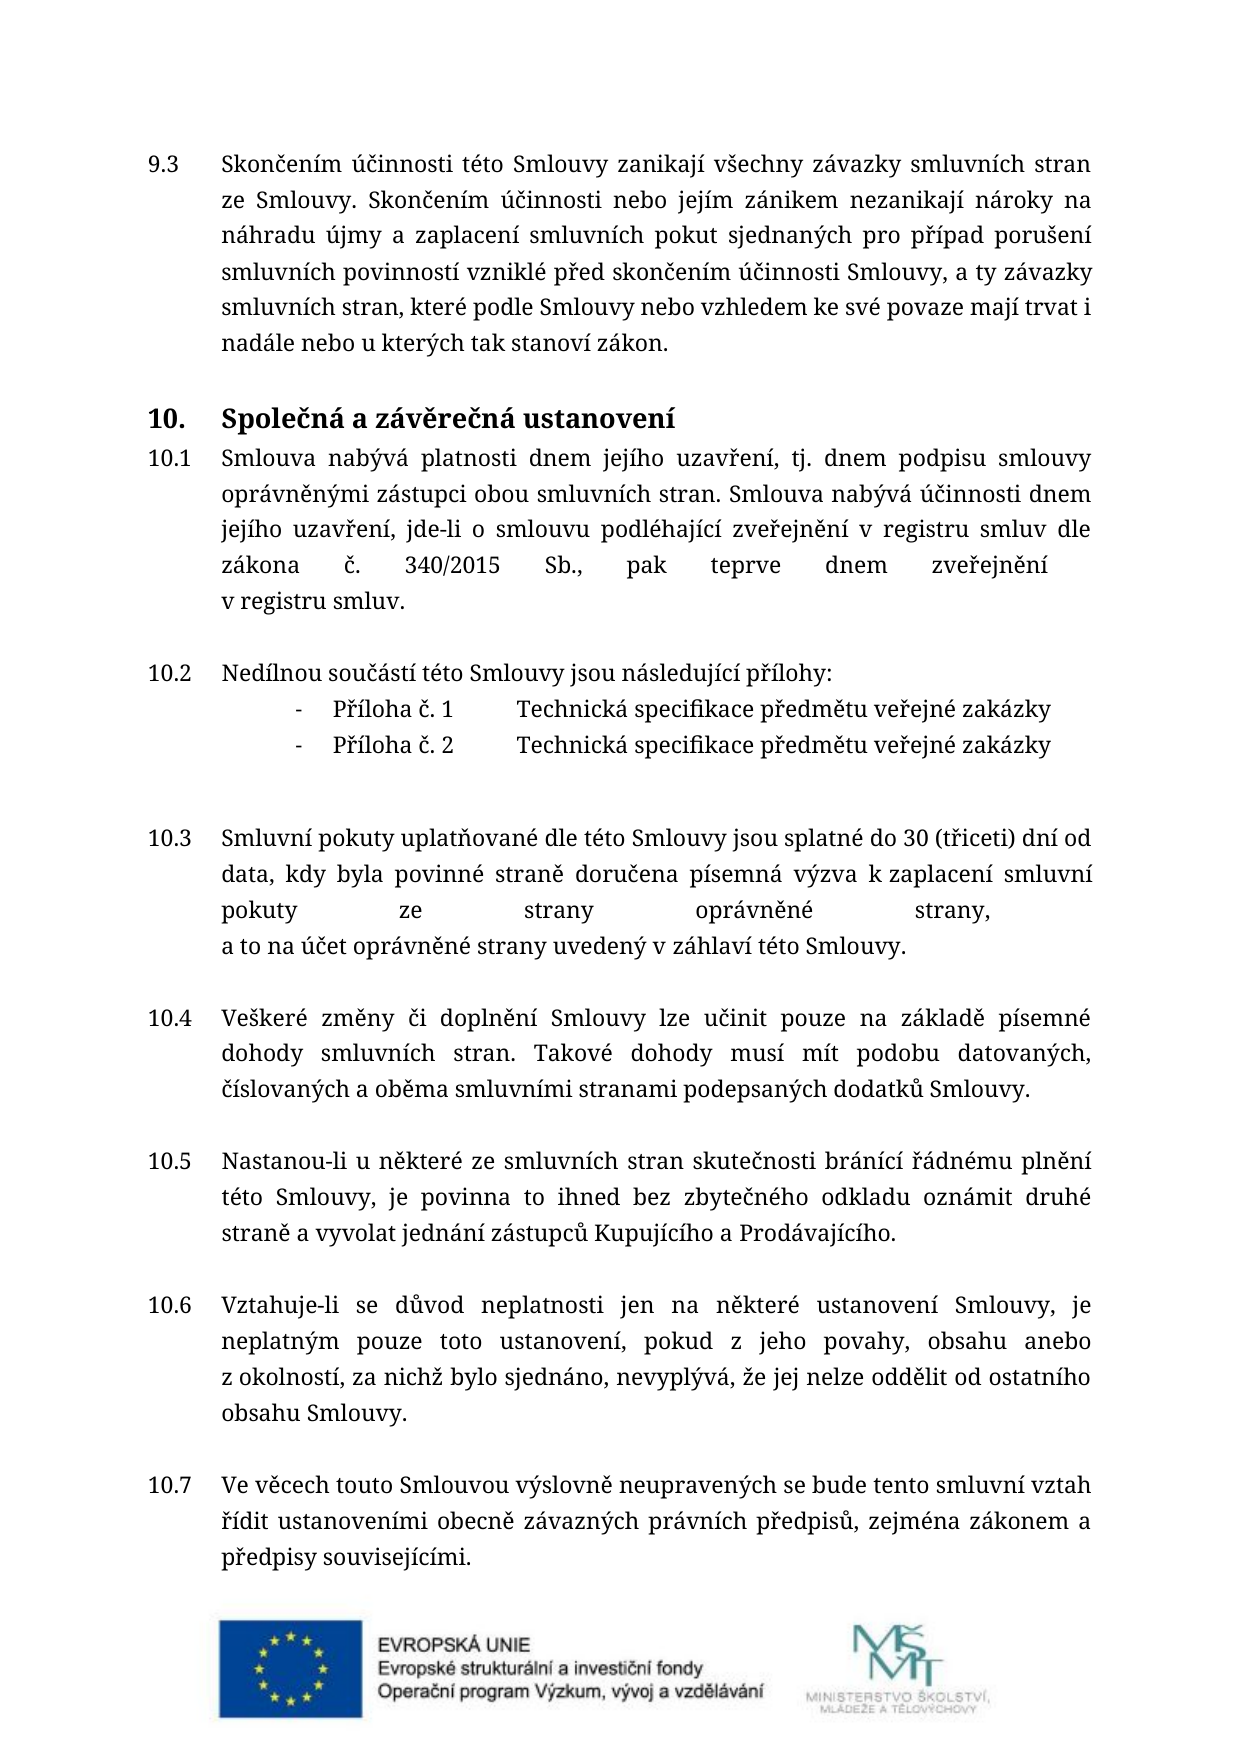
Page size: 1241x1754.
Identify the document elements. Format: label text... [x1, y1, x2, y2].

text 10.7 Ve věcech touto Smlouvou výslovně neupravených se bude tento smluvní vztah řídit ustanoveními obecně závazných právních předpisů, zejména zákonem a předpisy souvisejícími. [148, 1469, 1093, 1572]
text 10.4 Veškeré změny či doplnění Smlouvy lze učinit pouze na základě písemné dohody smluvních stran. Takové dohody musí mít podobu datovaných, číslovaných a oběma smluvními stranami podepsaných dodatků Smlouvy. [148, 1001, 1093, 1104]
list Příloha č. 2 Technická specifikace předmětu veřejné zakázky [295, 729, 1093, 760]
text 10. Společná a závěrečná ustanovení [148, 399, 1093, 436]
text 10.2 Nedílnou součástí této Smlouvy jsou následující přílohy: [148, 657, 1093, 688]
text 10.5 Nastanou-li u některé ze smluvních stran skutečnosti bránící řádnému plnění této Smlouvy, je povinna to ihned bez zbytečného odkladu oznámit druhé straně a vyvolat jednání zástupců Kupujícího a Prodávajícího. [148, 1145, 1093, 1248]
text 10.1 Smlouva nabývá platnosti dnem jejího uzavření, tj. dnem podpisu smlouvy oprávněnými zástupci obou smluvních stran. Smlouva nabývá účinnosti dnem jejího uzavření, jde-li o smlouvu podléhající zveřejnění v registru smluv dle zákona č. 340/2015 Sb., pak teprve dnem zveřejnění v registru smluv. [148, 442, 1093, 617]
text 9.3 Skončením účinnosti této Smlouvy zanikají všechny závazky smluvních stran ze Smlouvy. Skončením účinnosti nebo jejím zánikem nezanikají nároky na náhradu újmy a zaplacení smluvních pokut sjednaných pro případ porušení smluvních povinností vzniklé před skončením účinnosti Smlouvy, a ty závazky smluvních stran, které podle Smlouvy nebo vzhledem ke své povaze mají trvat i nadále nebo u kterých tak stanoví zákon. [148, 148, 1093, 358]
text 10.6 Vztahuje-li se důvod neplatnosti jen na některé ustanovení Smlouvy, je neplatným pouze toto ustanovení, pokud z jeho povahy, obsahu anebo z okolností, za nichž bylo sjednáno, nevyplývá, že jej nelze oddělit od ostatního obsahu Smlouvy. [148, 1289, 1093, 1428]
text 10.3 Smluvní pokuty uplatňované dle této Smlouvy jsou splatné do 30 (třiceti) dní od data, kdy byla povinné straně doručena písemná výzva k zaplacení smluvní pokuty ze strany oprávněné strany, a to na účet oprávněné strany uvedený v záhlaví této Smlouvy. [148, 822, 1093, 961]
picture [147, 1572, 1068, 1754]
list Příloha č. 1 Technická specifikace předmětu veřejné zakázky [295, 693, 1093, 724]
